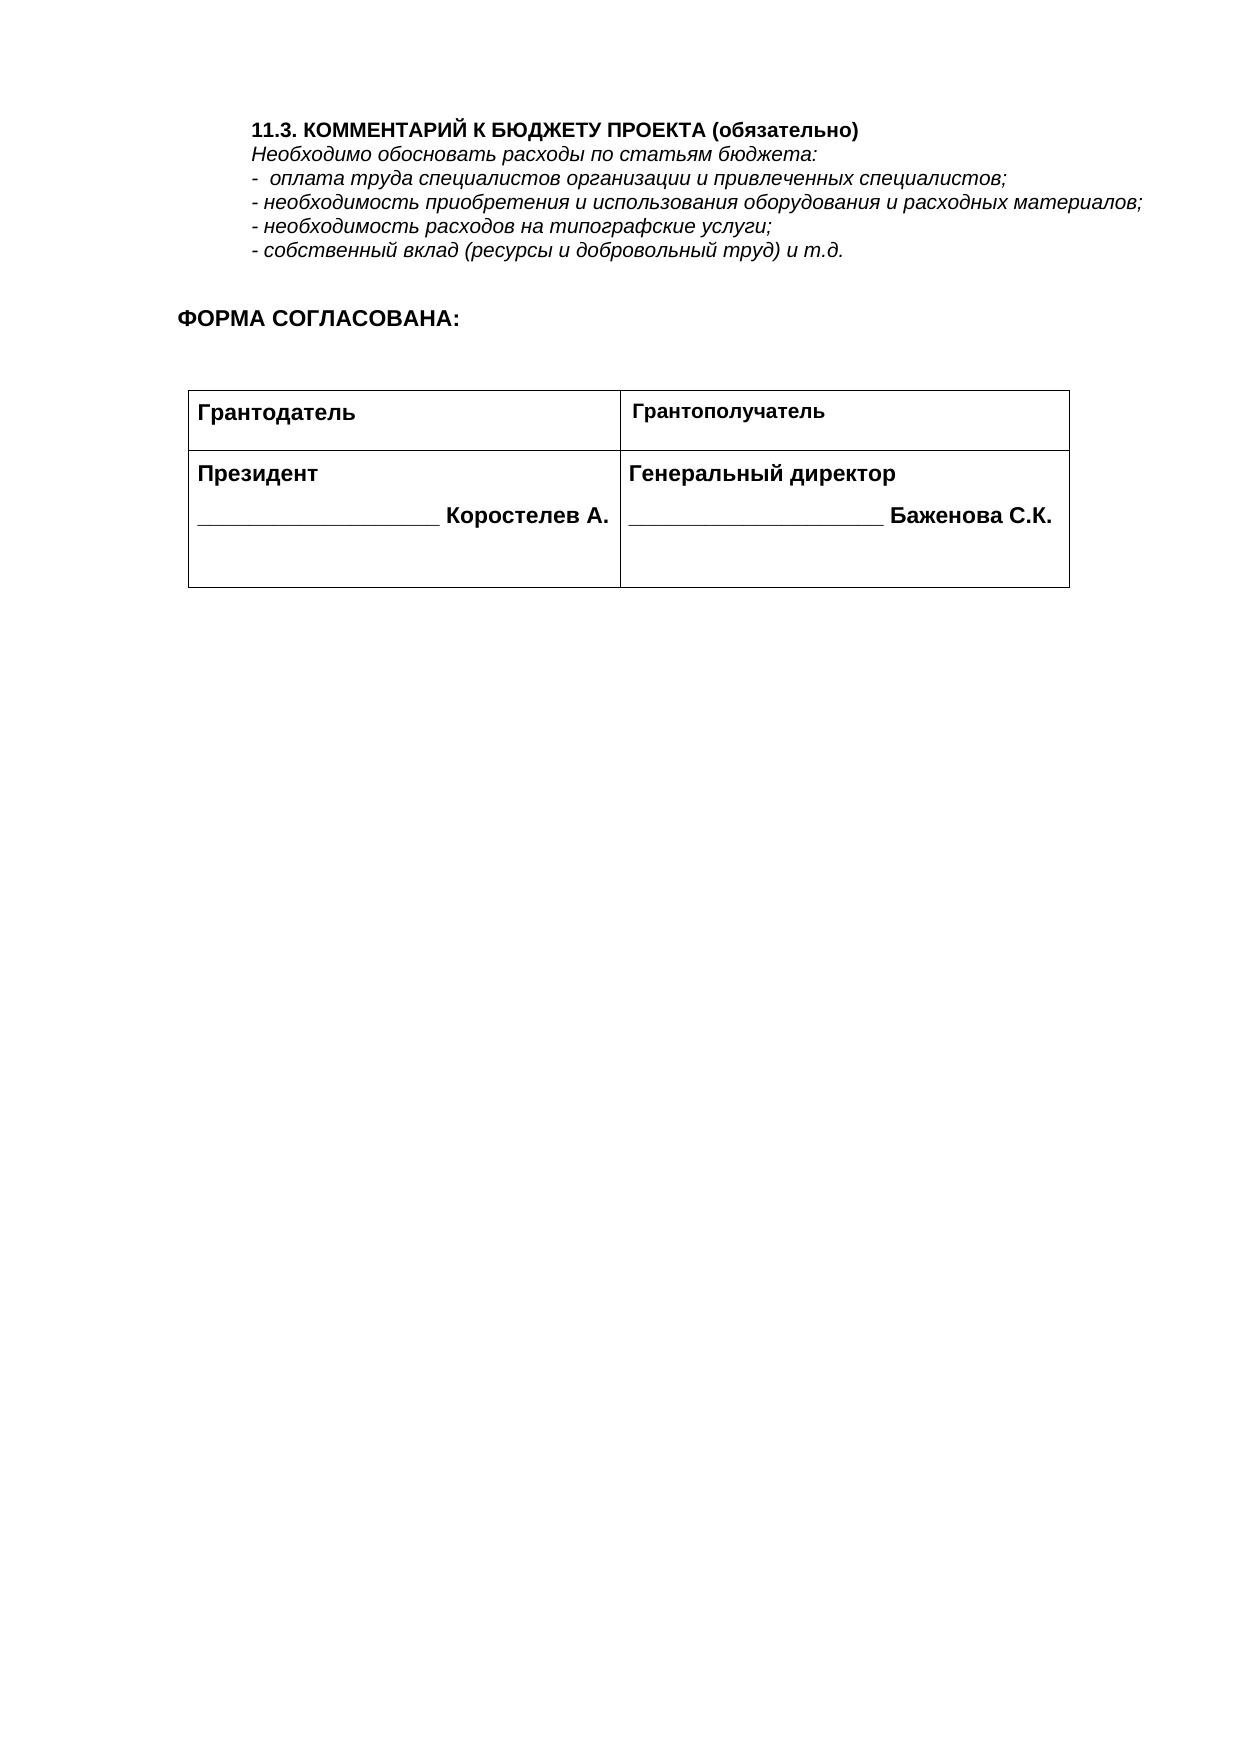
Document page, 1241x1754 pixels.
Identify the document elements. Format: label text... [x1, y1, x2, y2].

text - необходимость расходов на типографские услуги; [177, 214, 1152, 238]
text - собственный вклад (ресурсы и добровольный труд) и т.д. [177, 238, 1152, 262]
text Необходимо обосновать расходы по статьям бюджета: [177, 142, 1152, 166]
table_header Грантополучатель [621, 391, 1069, 450]
text - оплата труда специалистов организации и привлеченных специалистов; [177, 166, 1152, 190]
text 11.3. КОММЕНТАРИЙ К БЮДЖЕТУ ПРОЕКТА (обязательно) [177, 118, 1152, 142]
text - необходимость приобретения и использования оборудования и расходных материалов; [177, 190, 1152, 214]
table_header Грантодатель [189, 391, 620, 450]
table_cell Генеральный директор ____________________ Баженова С.К. [621, 451, 1069, 587]
text ФОРМА СОГЛАСОВАНА: [177, 304, 1152, 331]
table_cell Президент ___________________ Коростелев А. [189, 451, 620, 587]
